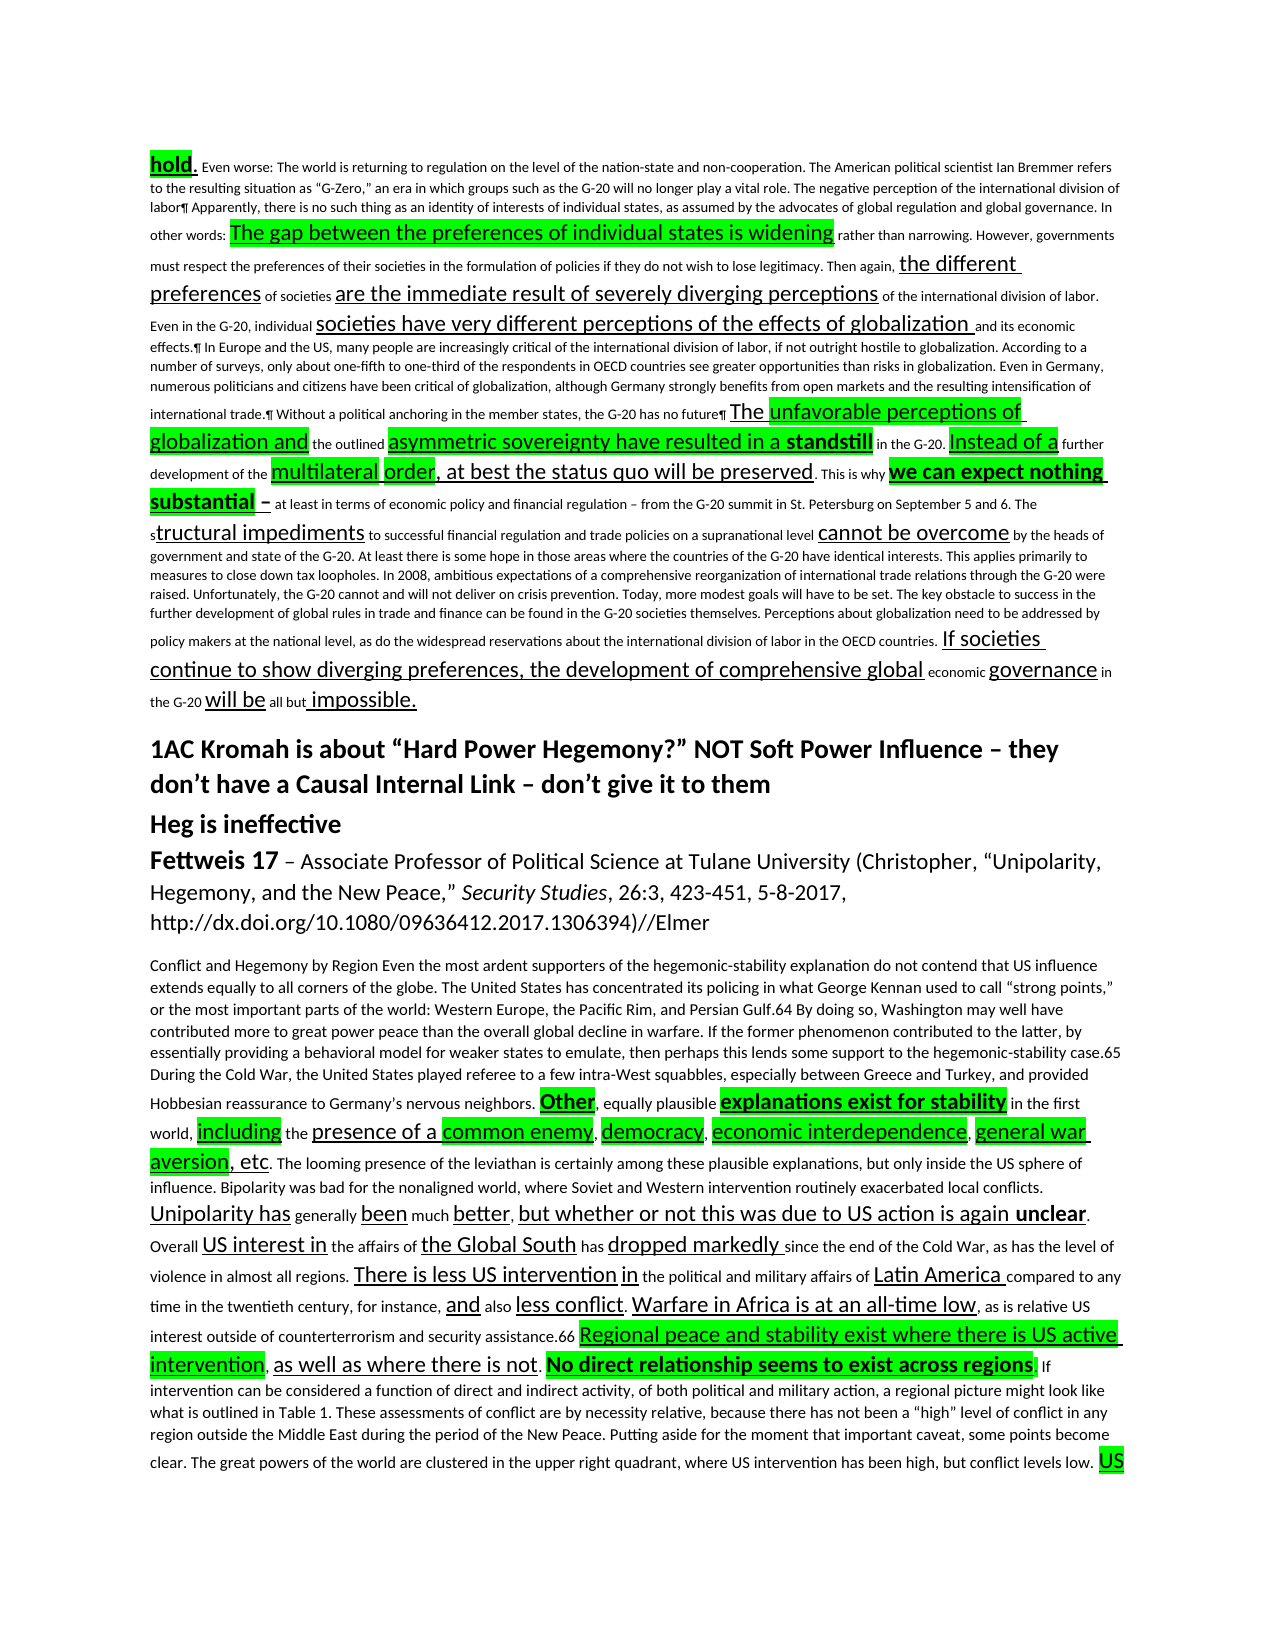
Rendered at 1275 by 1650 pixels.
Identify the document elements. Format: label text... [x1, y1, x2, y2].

subtitle Heg is ineffective [150, 807, 1125, 840]
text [150, 150, 1125, 713]
subtitle 1AC Kromah is about “Hard Power Hegemony?” NOT Soft Power Influence – they don’t have a Causal Internal Link – don’t give it to them [150, 732, 1125, 801]
text Fettweis 17 – Associate Professor of Political Science at Tulane University (Christopher, “Unipolarity, Hegemony, and the New Peace,” Security Studies, 26:3, 423-451, 5-8-2017, http://dx.doi.org/10.1080/09636412.2017.1306394)//Elmer [150, 843, 1125, 936]
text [150, 955, 1125, 1474]
